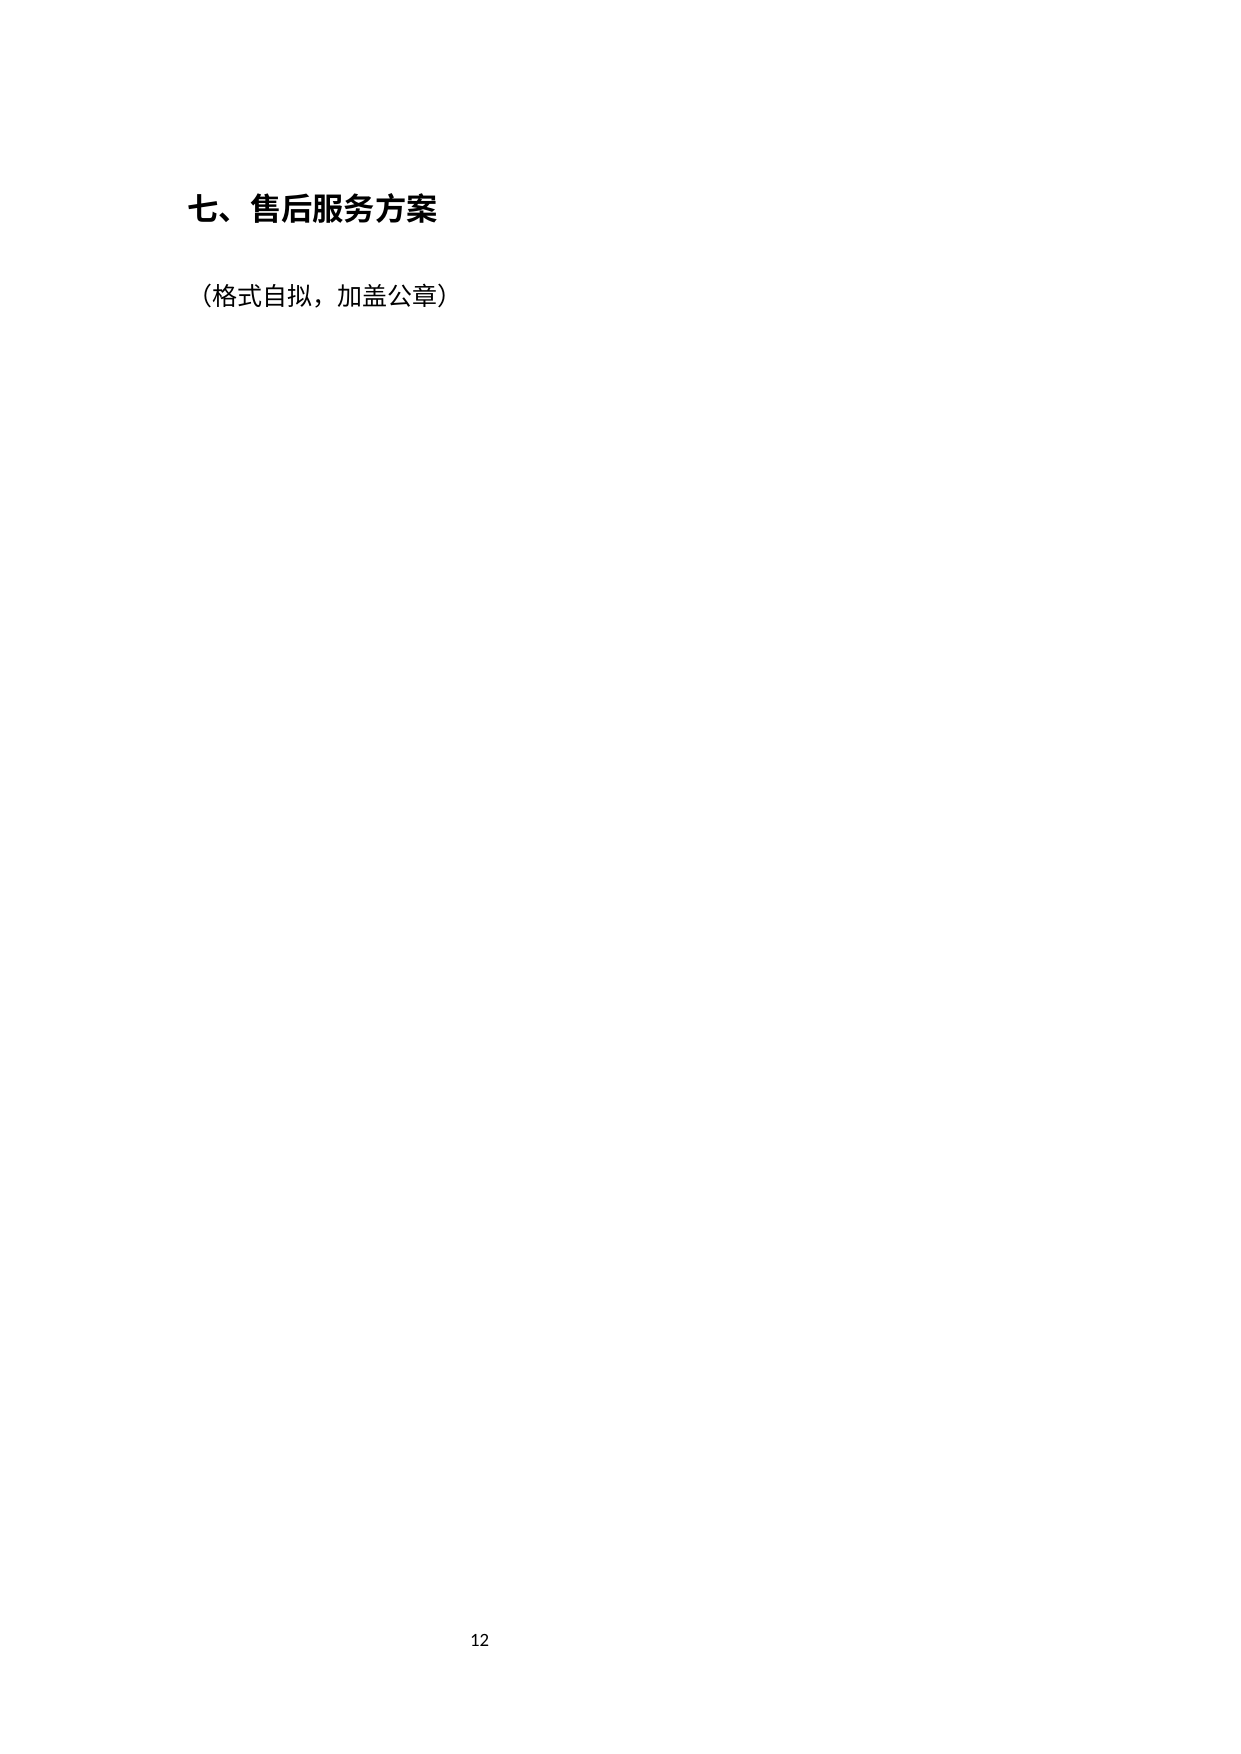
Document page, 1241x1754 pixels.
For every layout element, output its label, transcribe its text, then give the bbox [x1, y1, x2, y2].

subtitle 七、售后服务方案 [187, 174, 1053, 239]
text （格式自拟，加盖公章） [187, 262, 1053, 327]
